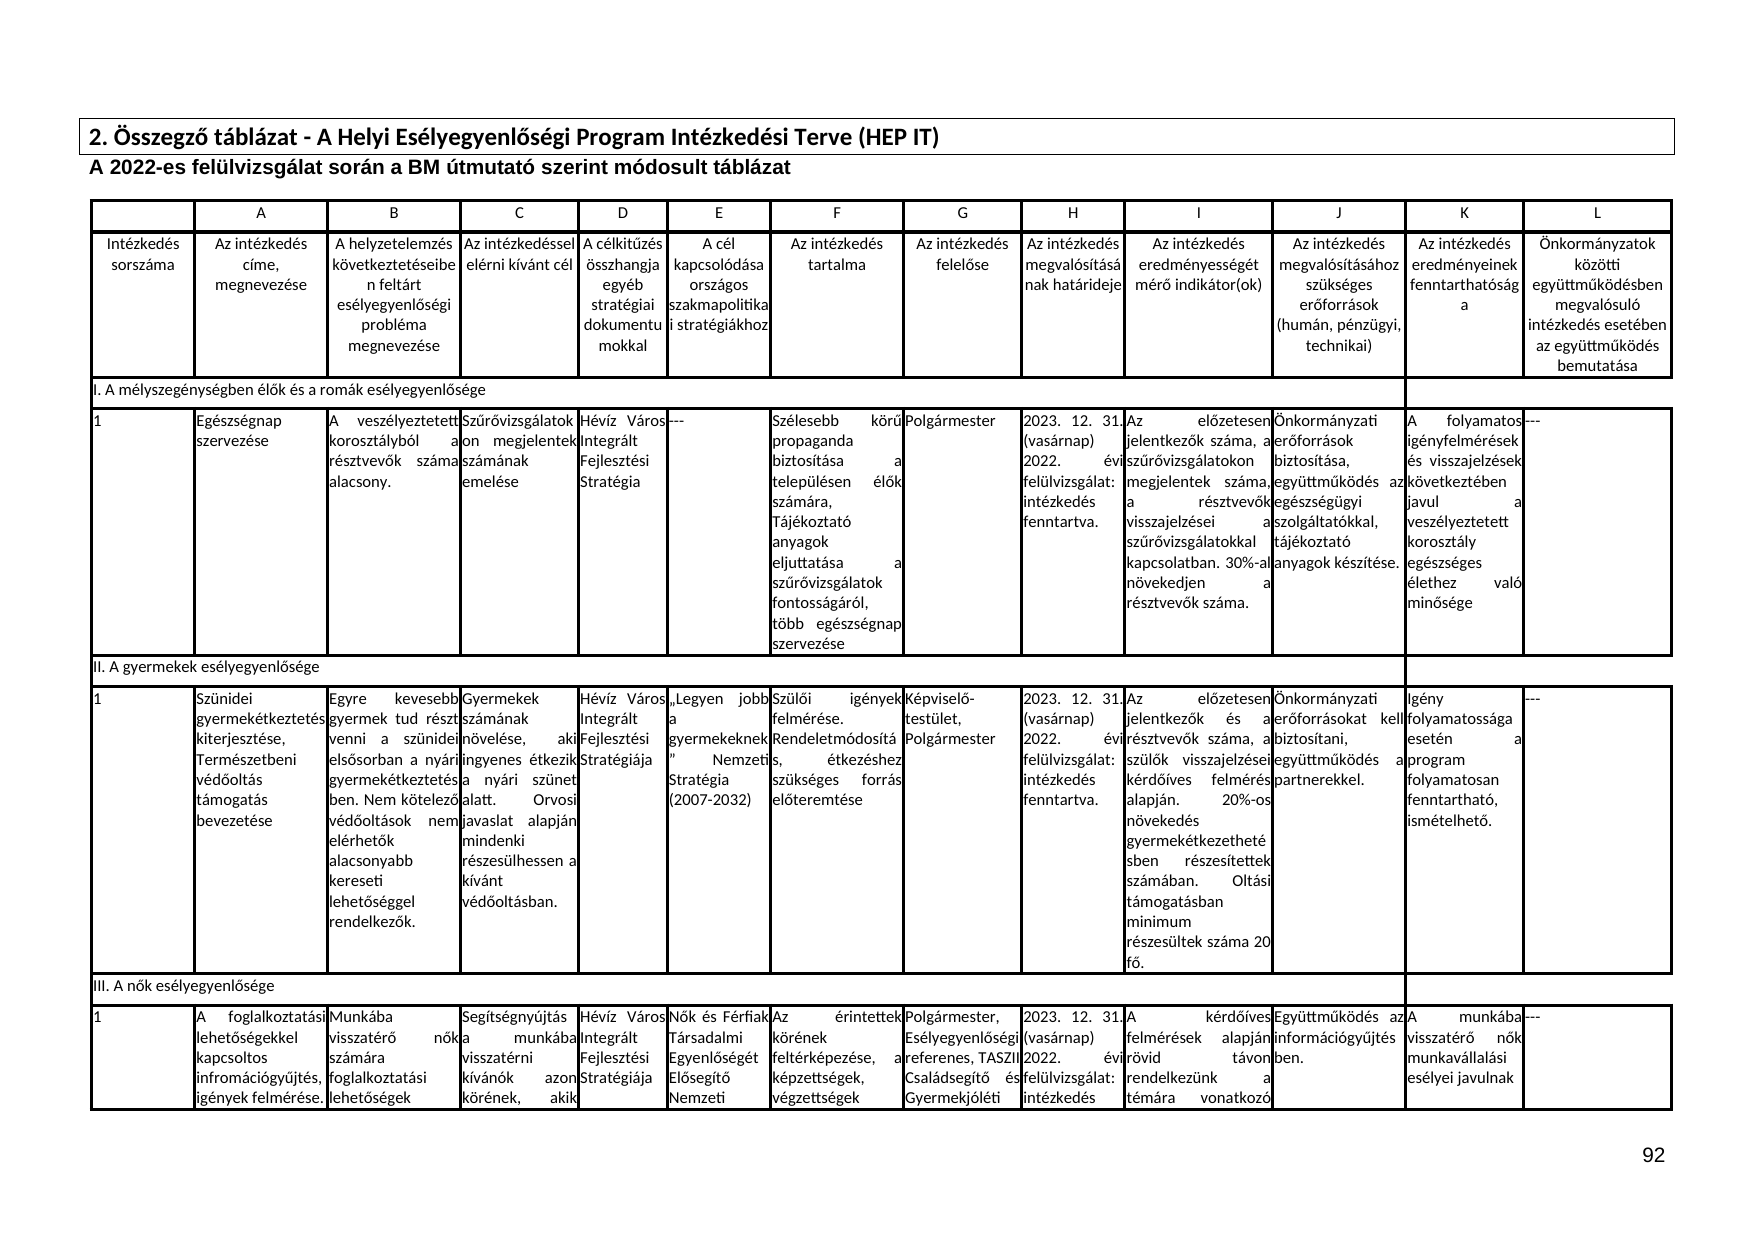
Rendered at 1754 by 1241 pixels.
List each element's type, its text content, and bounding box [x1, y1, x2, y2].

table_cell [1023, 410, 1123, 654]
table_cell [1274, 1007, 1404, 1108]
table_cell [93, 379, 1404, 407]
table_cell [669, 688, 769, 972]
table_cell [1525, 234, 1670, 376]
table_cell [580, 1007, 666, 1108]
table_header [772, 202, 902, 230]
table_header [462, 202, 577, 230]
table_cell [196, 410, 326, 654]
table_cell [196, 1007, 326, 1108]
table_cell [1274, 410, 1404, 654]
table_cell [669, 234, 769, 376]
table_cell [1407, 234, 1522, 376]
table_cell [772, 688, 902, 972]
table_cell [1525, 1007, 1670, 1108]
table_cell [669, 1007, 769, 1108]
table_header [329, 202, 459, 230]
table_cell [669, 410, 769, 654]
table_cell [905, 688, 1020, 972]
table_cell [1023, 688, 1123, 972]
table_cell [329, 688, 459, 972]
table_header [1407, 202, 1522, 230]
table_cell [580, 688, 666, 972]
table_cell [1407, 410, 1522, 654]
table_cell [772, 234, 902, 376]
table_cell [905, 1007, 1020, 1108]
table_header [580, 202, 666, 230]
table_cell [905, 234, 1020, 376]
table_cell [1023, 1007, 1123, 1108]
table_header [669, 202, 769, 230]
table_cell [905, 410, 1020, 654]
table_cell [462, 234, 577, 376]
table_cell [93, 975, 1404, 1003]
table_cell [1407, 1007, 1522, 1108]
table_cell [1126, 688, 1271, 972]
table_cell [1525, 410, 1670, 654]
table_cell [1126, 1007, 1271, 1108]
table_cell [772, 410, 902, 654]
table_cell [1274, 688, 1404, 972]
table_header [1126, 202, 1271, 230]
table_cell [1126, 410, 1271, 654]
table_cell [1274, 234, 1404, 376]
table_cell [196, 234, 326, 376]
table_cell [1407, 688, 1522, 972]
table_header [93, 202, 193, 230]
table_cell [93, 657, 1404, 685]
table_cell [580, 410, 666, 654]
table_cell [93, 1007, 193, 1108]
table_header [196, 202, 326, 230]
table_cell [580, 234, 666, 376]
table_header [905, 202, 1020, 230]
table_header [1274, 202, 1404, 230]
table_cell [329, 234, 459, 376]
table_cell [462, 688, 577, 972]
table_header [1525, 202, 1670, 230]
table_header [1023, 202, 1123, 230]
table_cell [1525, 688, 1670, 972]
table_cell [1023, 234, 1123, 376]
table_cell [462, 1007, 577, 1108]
subtitle 2. Összegző táblázat - A Helyi Esélyegyenlőségi Program Intézkedési Terve (HEP IT) [80, 119, 1674, 154]
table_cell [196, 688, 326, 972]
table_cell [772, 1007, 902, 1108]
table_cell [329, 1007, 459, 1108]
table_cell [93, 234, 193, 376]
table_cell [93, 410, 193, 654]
text A 2022-es felülvizsgálat során a BM útmutató szerint módosult táblázat [89, 155, 1665, 179]
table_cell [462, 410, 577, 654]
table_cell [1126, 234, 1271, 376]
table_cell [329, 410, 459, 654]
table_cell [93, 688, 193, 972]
